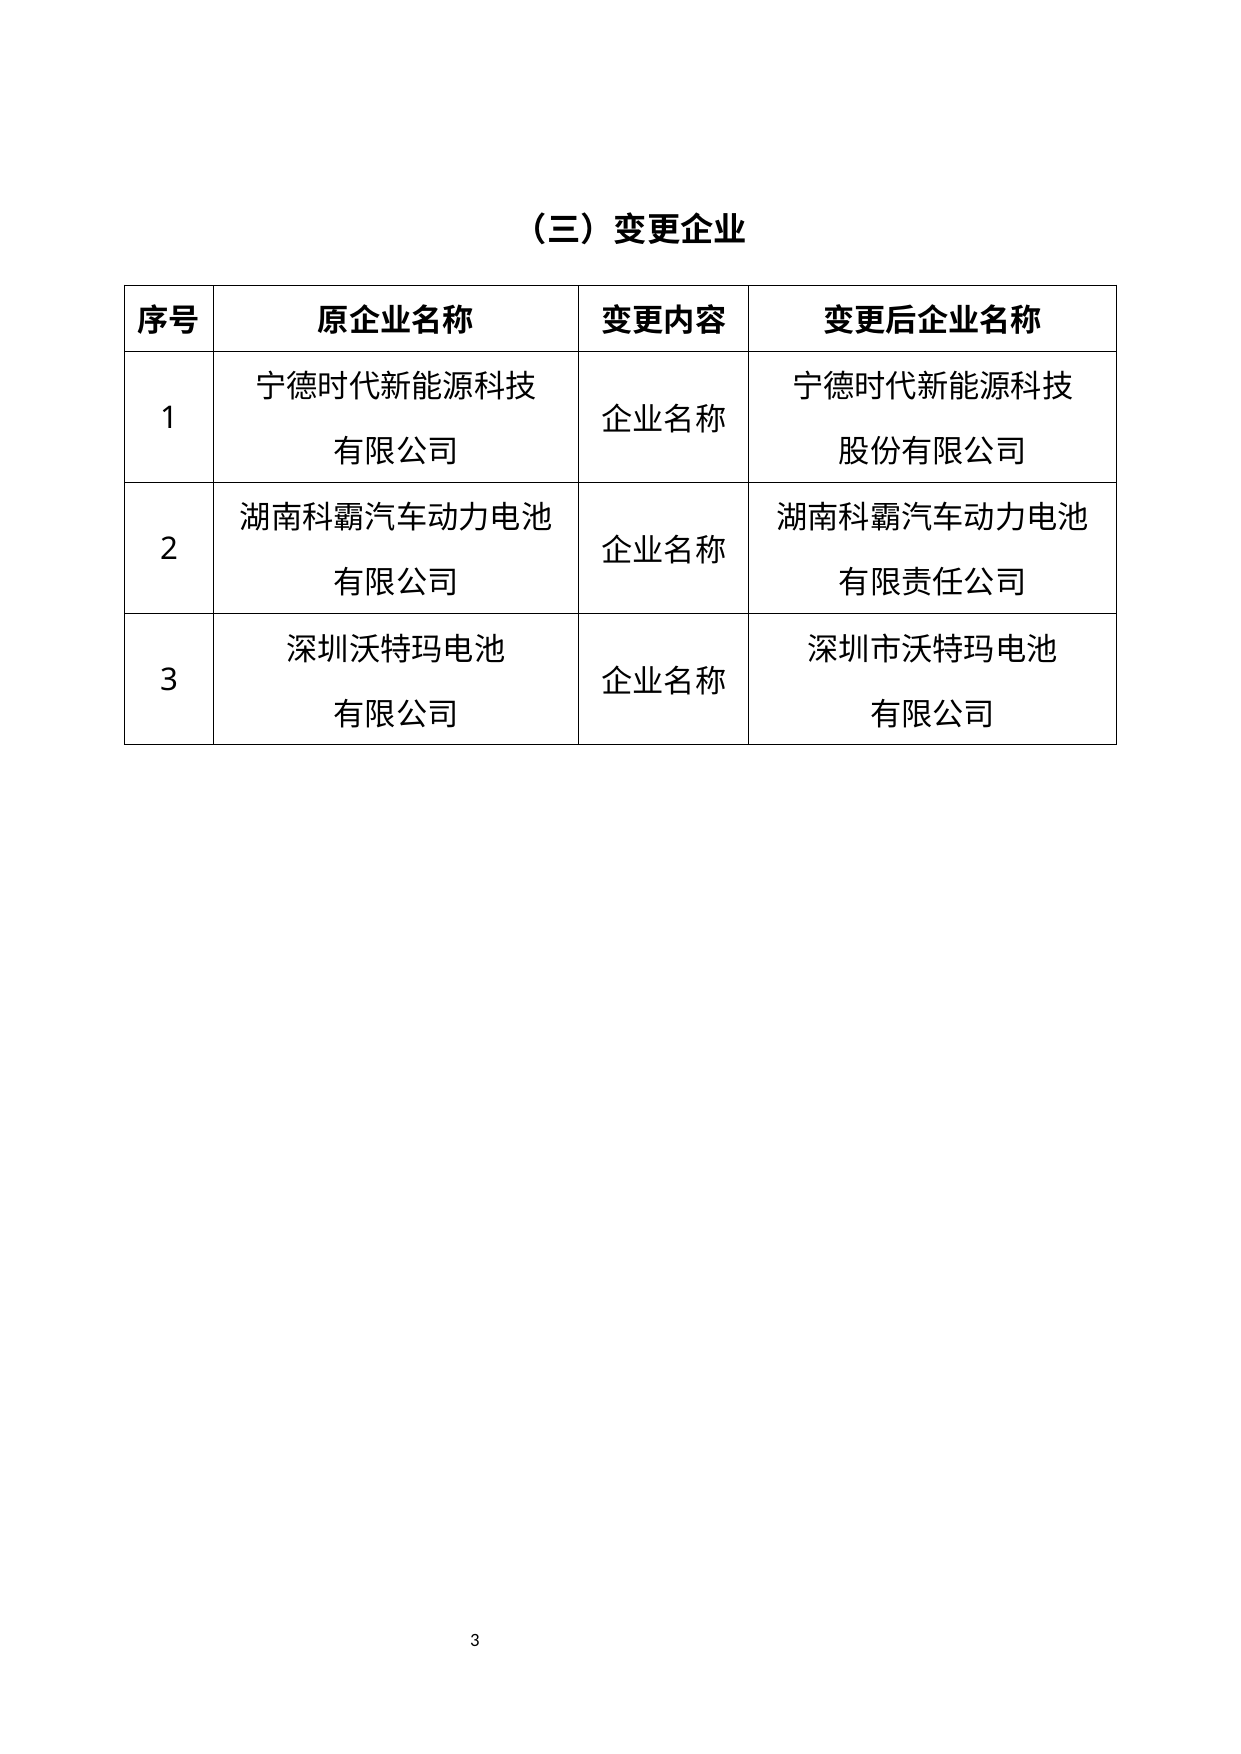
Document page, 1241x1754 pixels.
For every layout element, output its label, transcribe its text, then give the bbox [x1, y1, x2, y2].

table_header 变更内容 [579, 286, 748, 351]
table_cell 湖南科霸汽车动力电池有限公司 [214, 483, 578, 613]
table_header 原企业名称 [214, 286, 578, 351]
table_cell 3 [125, 614, 213, 744]
table_header 序号 [125, 286, 213, 351]
table_cell 企业名称 [579, 352, 748, 482]
table_cell 湖南科霸汽车动力电池 有限责任公司 [749, 483, 1116, 613]
table_cell 2 [125, 483, 213, 613]
table_cell 1 [125, 352, 213, 482]
text （三）变更企业 [128, 194, 1132, 259]
table_cell 宁德时代新能源科技 有限公司 [214, 352, 578, 482]
table_cell 深圳沃特玛电池 有限公司 [214, 614, 578, 744]
table_cell 宁德时代新能源科技 股份有限公司 [749, 352, 1116, 482]
table_cell 企业名称 [579, 614, 748, 744]
table_cell 深圳市沃特玛电池 有限公司 [749, 614, 1116, 744]
table_cell 企业名称 [579, 483, 748, 613]
table_header 变更后企业名称 [749, 286, 1116, 351]
